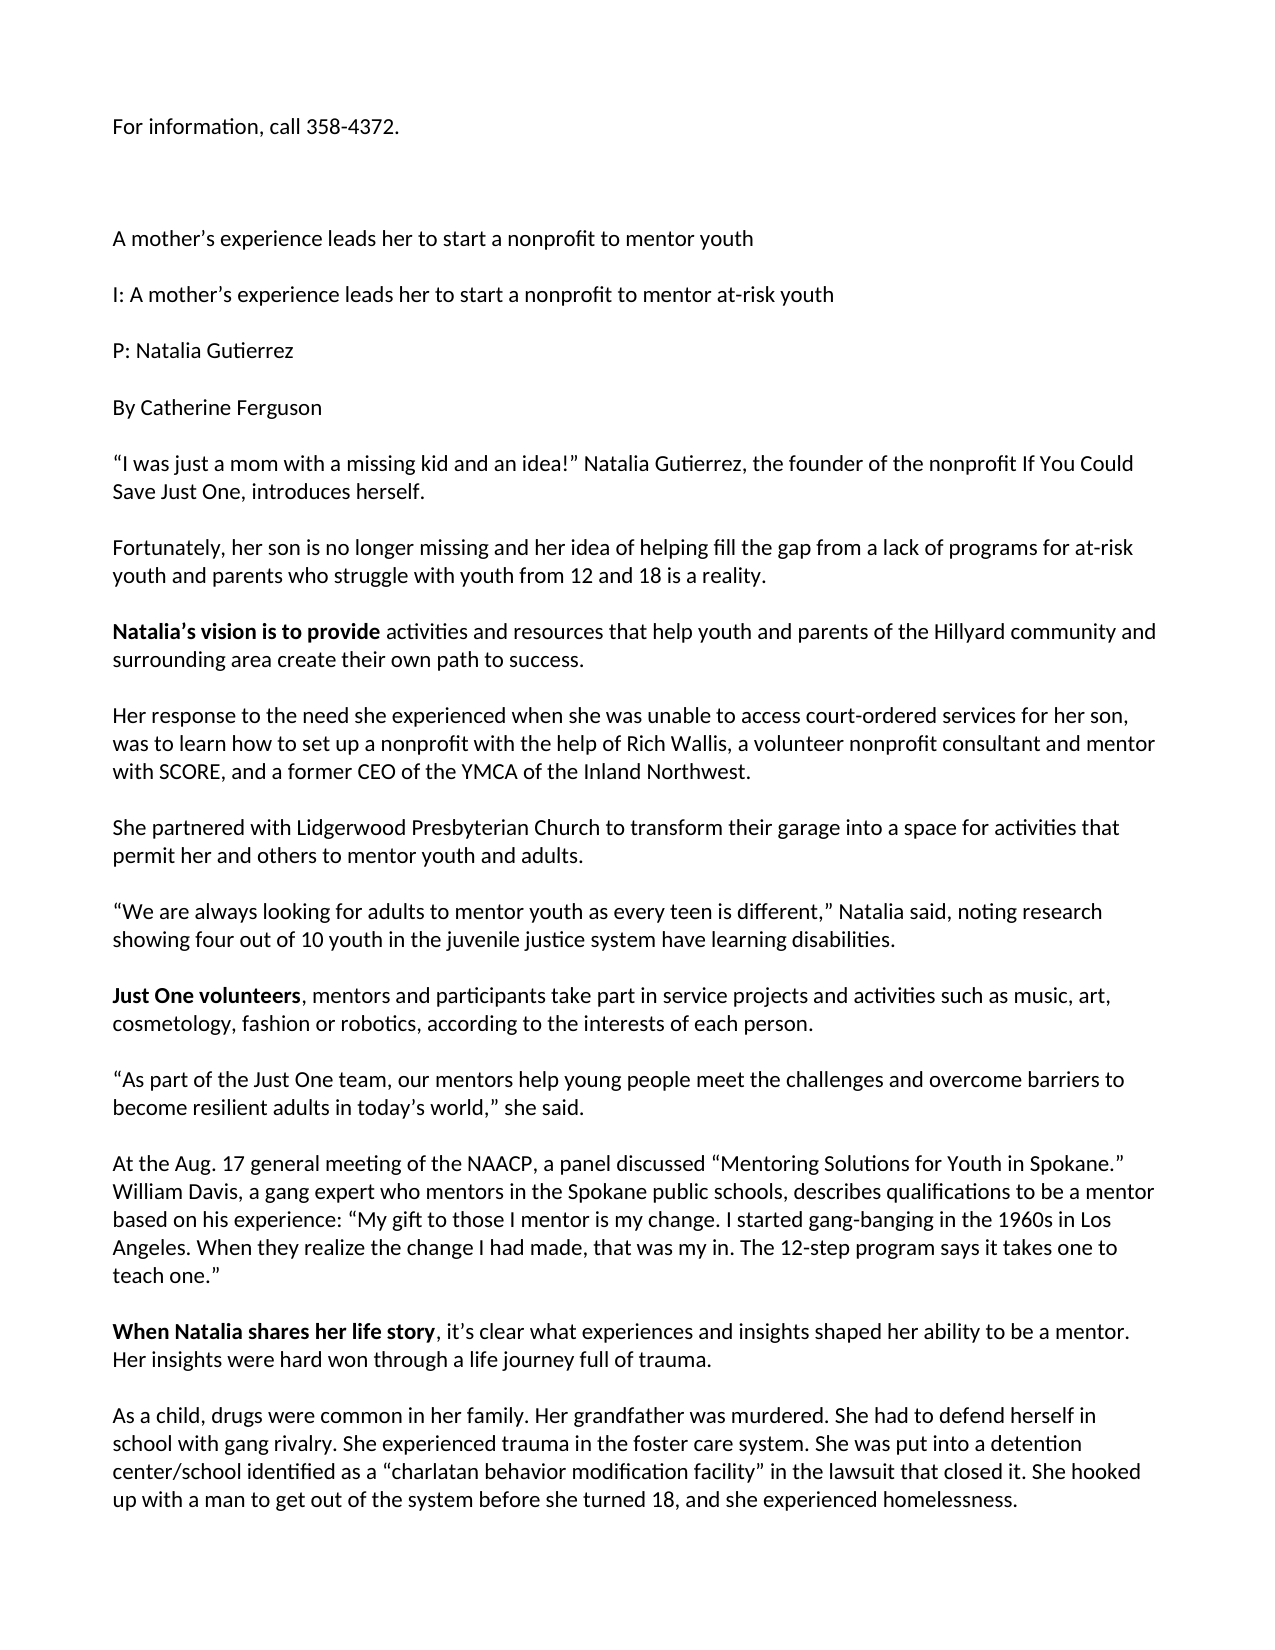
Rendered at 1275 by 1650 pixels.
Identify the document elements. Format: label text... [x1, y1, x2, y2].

text At the Aug. 17 general meeting of the NAACP, a panel discussed “Mentoring Solutions for Youth in Spokane.” William Davis, a gang expert who mentors in the Spokane public schools, describes qualifications to be a mentor based on his experience: “My gift to those I mentor is my change. I started gang-banging in the 1960s in Los Angeles. When they realize the change I had made, that was my in. The 12-step program says it takes one to teach one.” [112, 1149, 1162, 1289]
text P: Natalia Gutierrez [112, 337, 1162, 365]
text “We are always looking for adults to mentor youth as every teen is different,” Natalia said, noting research showing four out of 10 youth in the juvenile justice system have learning disabilities. [112, 897, 1162, 953]
text “I was just a mom with a missing kid and an idea!” Natalia Gutierrez, the founder of the nonprofit If You Could Save Just One, introduces herself. [112, 449, 1162, 505]
text By Catherine Ferguson [112, 393, 1162, 421]
text Natalia’s vision is to provide activities and resources that help youth and parents of the Hillyard community and surrounding area create their own path to success. [112, 617, 1162, 673]
text Fortunately, her son is no longer missing and her idea of helping fill the gap from a lack of programs for at-risk youth and parents who struggle with youth from 12 and 18 is a reality. [112, 533, 1162, 589]
text Her response to the need she experienced when she was unable to access court-ordered services for her son, was to learn how to set up a nonprofit with the help of Rich Wallis, a volunteer nonprofit consultant and mentor with SCORE, and a former CEO of the YMCA of the Inland Northwest. [112, 701, 1162, 785]
text I: A mother’s experience leads her to start a nonprofit to mentor at-risk youth [112, 281, 1162, 309]
text When Natalia shares her life story, it’s clear what experiences and insights shaped her ability to be a mentor. Her insights were hard won through a life journey full of trauma. [112, 1317, 1162, 1373]
text “As part of the Just One team, our mentors help young people meet the challenges and overcome barriers to become resilient adults in today’s world,” she said. [112, 1065, 1162, 1121]
text She partnered with Lidgerwood Presbyterian Church to transform their garage into a space for activities that permit her and others to mentor youth and adults. [112, 813, 1162, 869]
text As a child, drugs were common in her family. Her grandfather was murdered. She had to defend herself in school with gang rivalry. She experienced trauma in the foster care system. She was put into a detention center/school identified as a “charlatan behavior modification facility” in the lawsuit that closed it. She hooked up with a man to get out of the system before she turned 18, and she experienced homelessness. [112, 1401, 1162, 1513]
text For information, call 358-4372. [112, 112, 1162, 141]
text Just One volunteers, mentors and participants take part in service projects and activities such as music, art, cosmetology, fashion or robotics, according to the interests of each person. [112, 981, 1162, 1037]
text A mother’s experience leads her to start a nonprofit to mentor youth [112, 224, 1162, 253]
